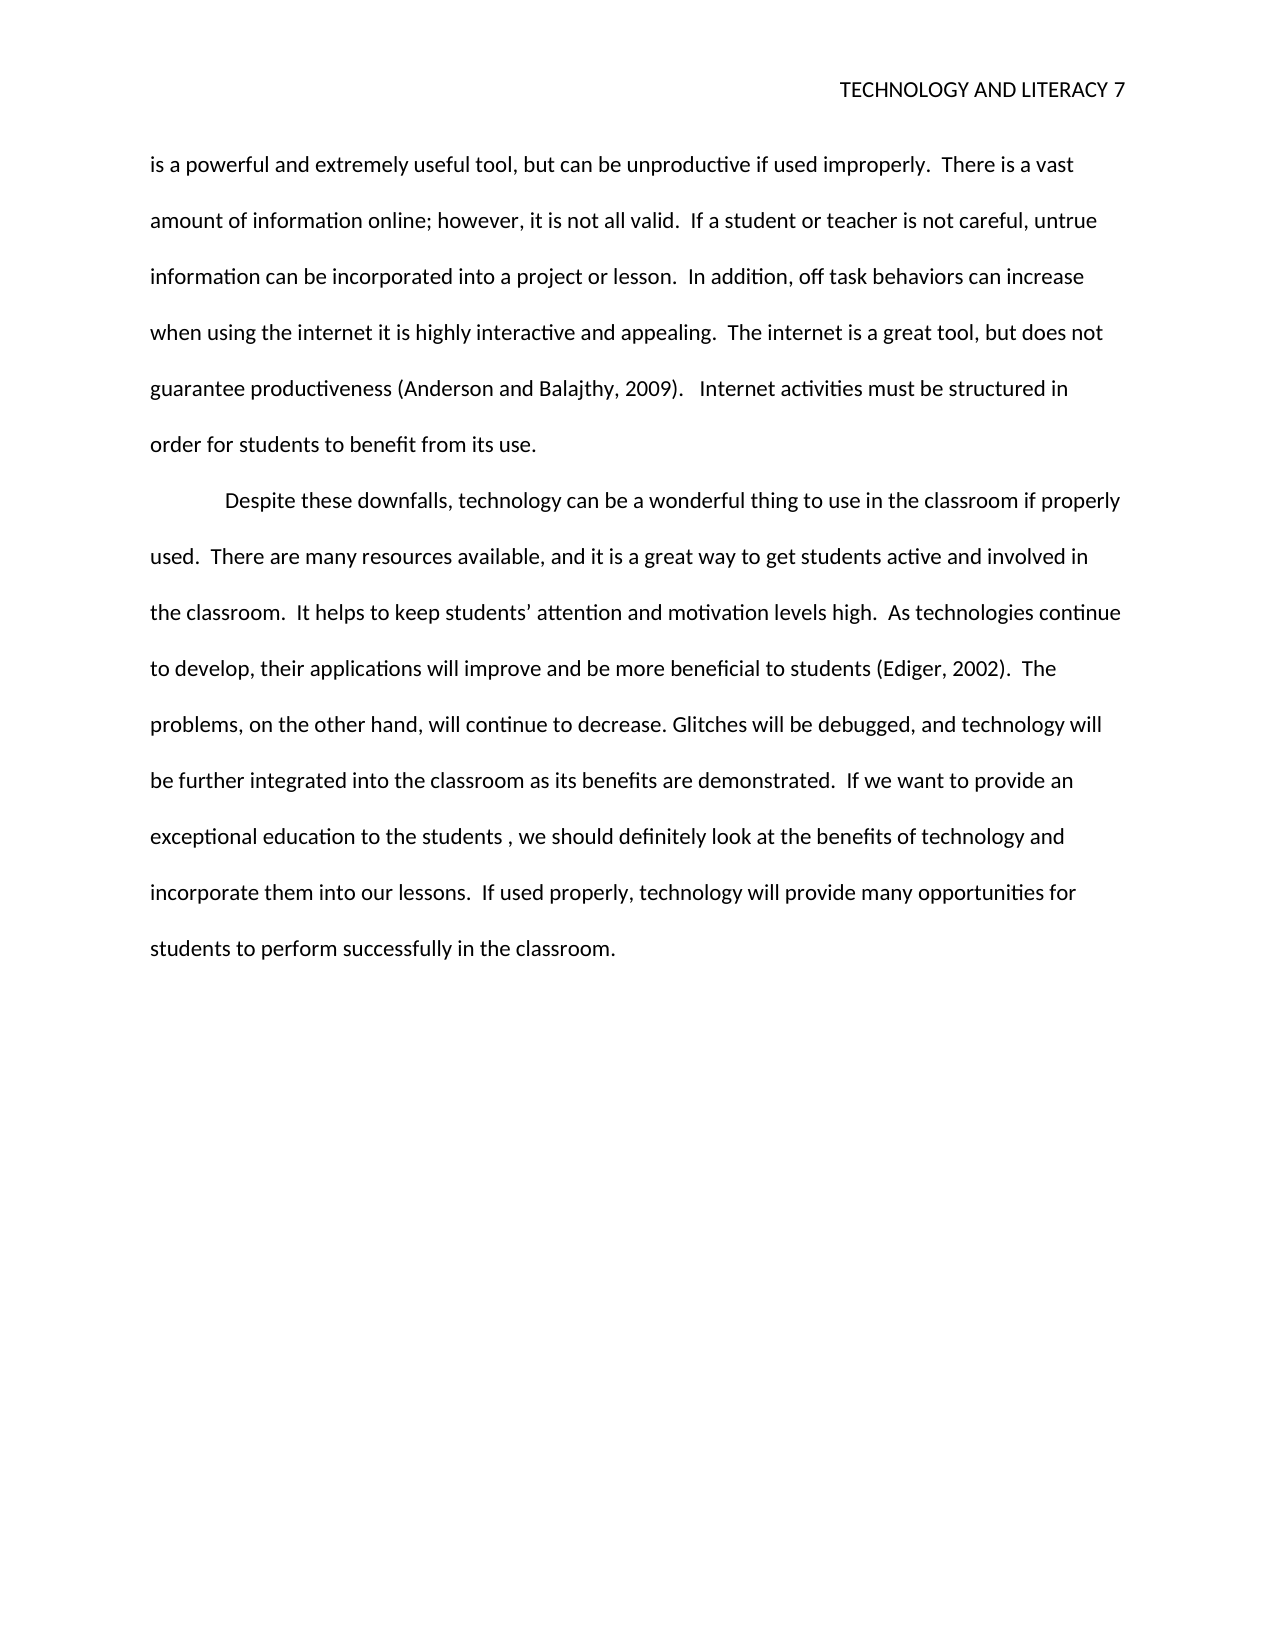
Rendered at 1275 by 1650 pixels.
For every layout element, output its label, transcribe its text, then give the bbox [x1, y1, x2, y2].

text Despite these downfalls, technology can be a wonderful thing to use in the classroom if properly used. There are many resources available, and it is a great way to get students active and involved in the classroom. It helps to keep students’ attention and motivation levels high. As technologies continue to develop, their applications will improve and be more beneficial to students (Ediger, 2002). The problems, on the other hand, will continue to decrease. Glitches will be debugged, and technology will be further integrated into the classroom as its benefits are demonstrated. If we want to provide an exceptional education to the students , we should definitely look at the benefits of technology and incorporate them into our lessons. If used properly, technology will provide many opportunities for students to perform successfully in the classroom. [150, 486, 1125, 963]
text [150, 150, 1125, 458]
